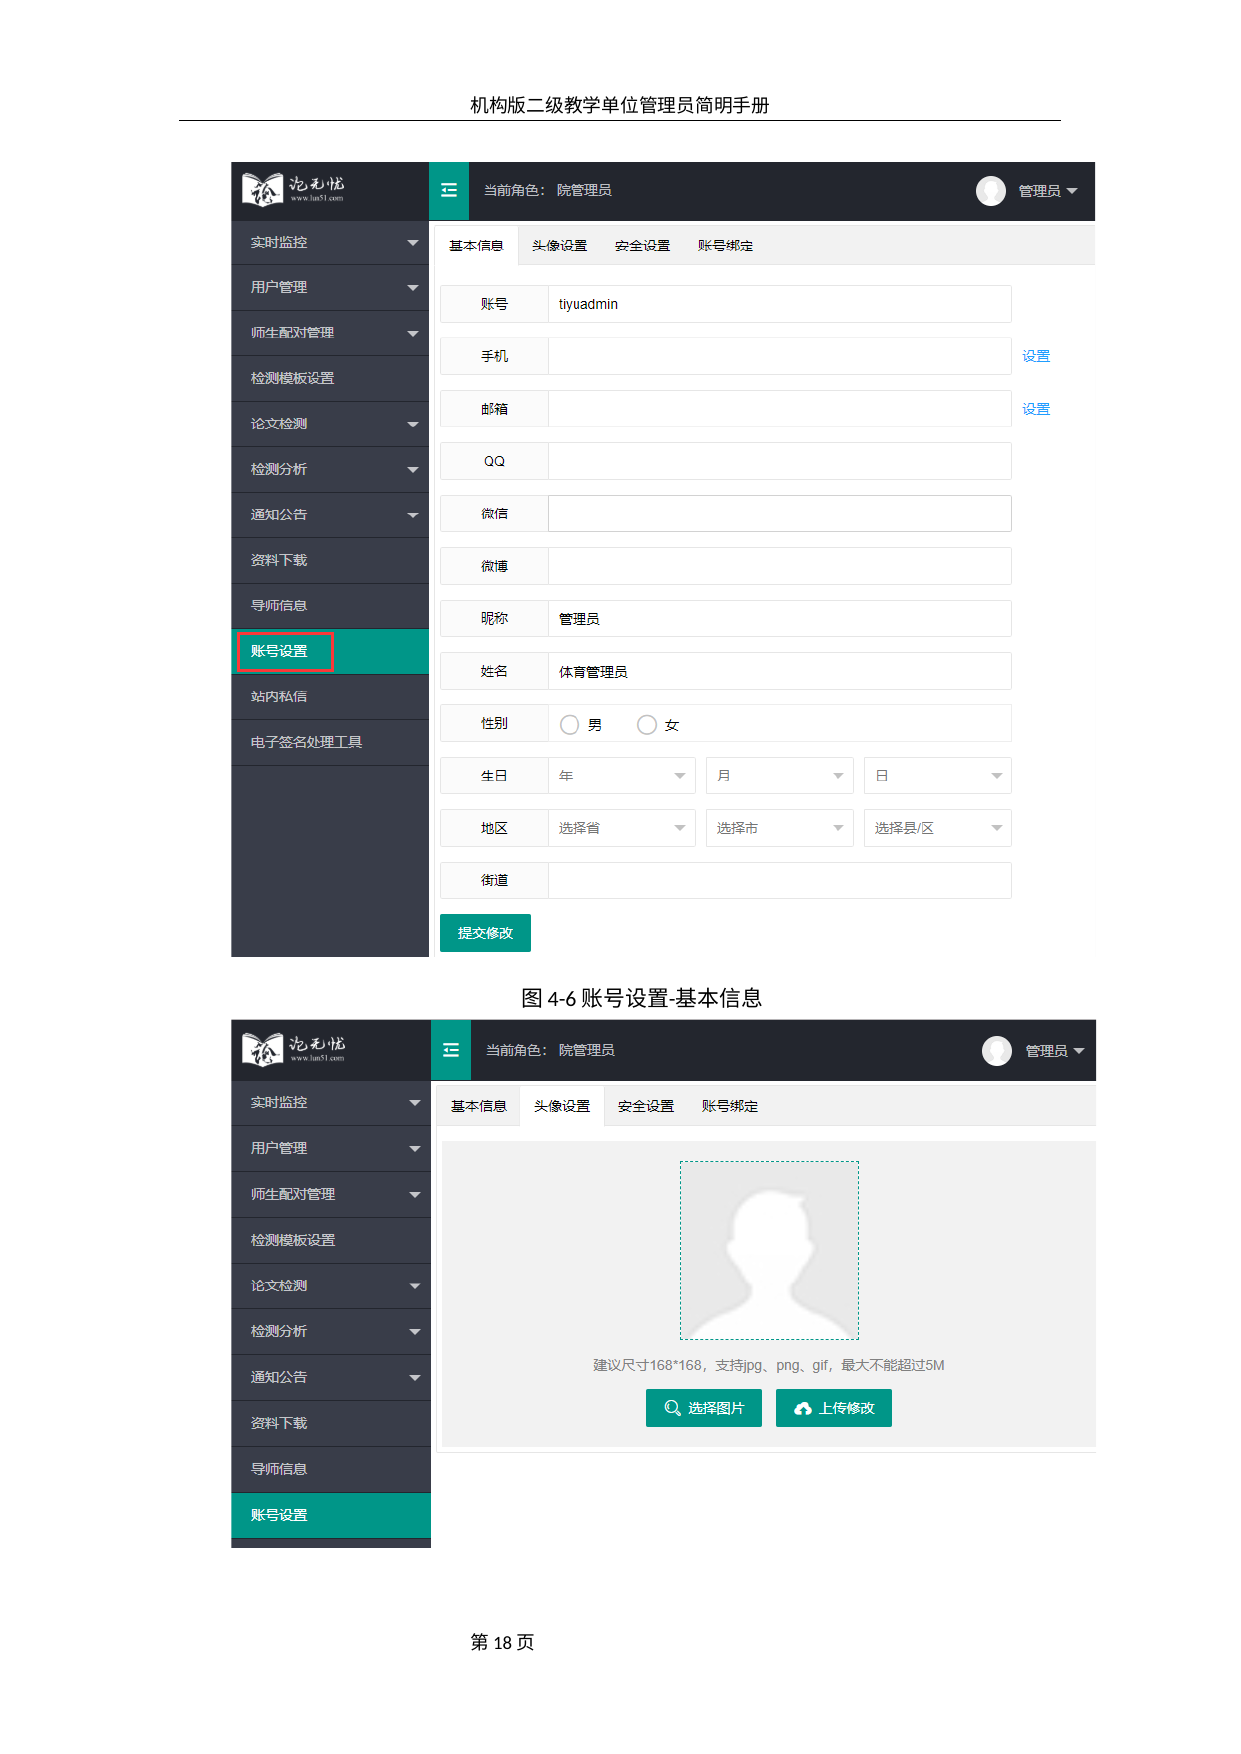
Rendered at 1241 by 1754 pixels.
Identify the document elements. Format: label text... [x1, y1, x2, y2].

picture [231, 1019, 1097, 1548]
text 图4-6 账号设置-基本信息 [187, 981, 1053, 1013]
picture [231, 162, 1096, 957]
